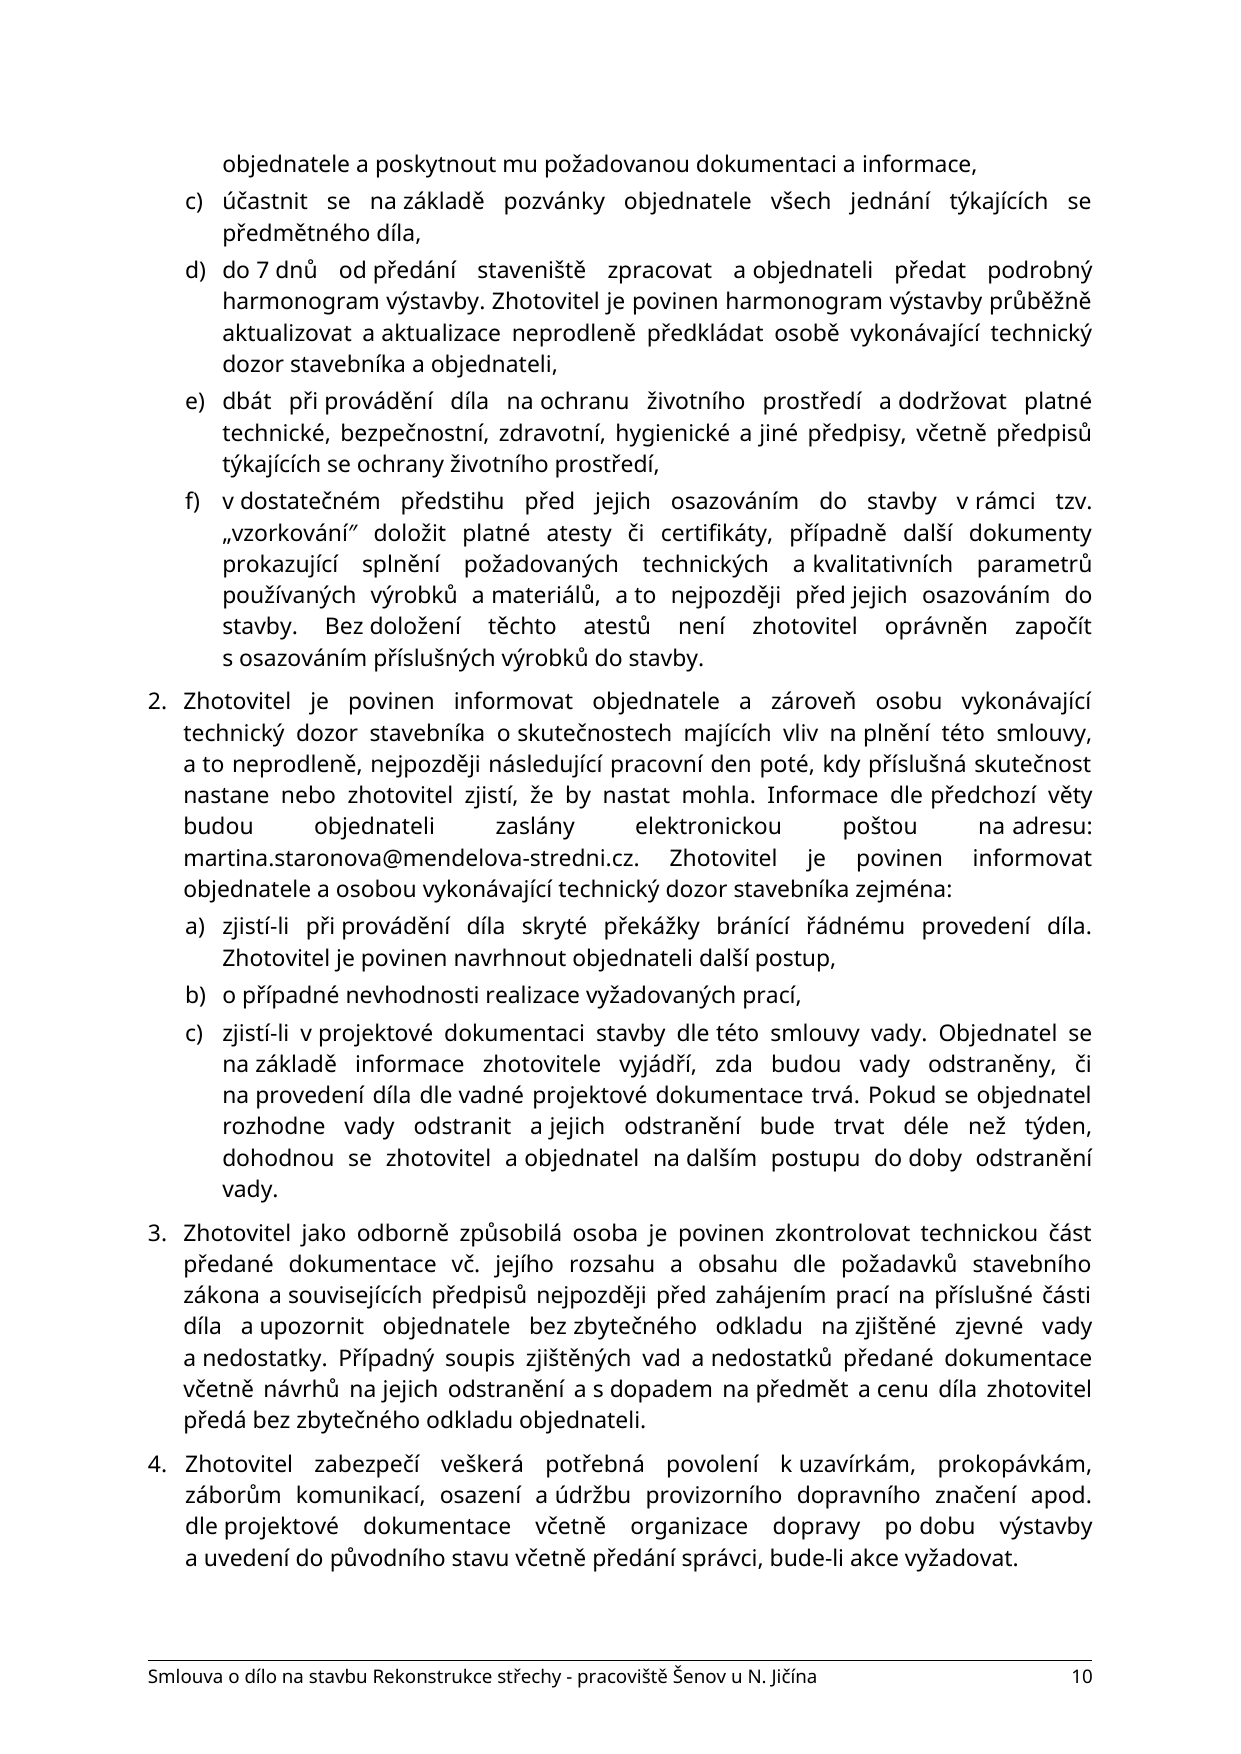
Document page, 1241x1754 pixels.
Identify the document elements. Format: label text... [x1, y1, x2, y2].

list Zhotovitel jako odborně způsobilá osoba je povinen zkontrolovat technickou část předané dokumentace vč. jejího rozsahu a obsahu dle požadavků stavebního zákona a souvisejících předpisů nejpozději před zahájením prací na příslušné části díla a upozornit objednatele bez zbytečného odkladu na zjištěné zjevné vady a nedostatky. Případný soupis zjištěných vad a nedostatků předané dokumentace včetně návrhů na jejich odstranění a s dopadem na předmět a cenu díla zhotovitel předá bez zbytečného odkladu objednateli. [148, 1216, 1092, 1435]
list zjistí-li při provádění díla skryté překážky bránící řádnému provedení díla. Zhotovitel je povinen navrhnout objednateli další postup, [185, 910, 1092, 973]
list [185, 148, 1092, 179]
list Zhotovitel je povinen informovat objednatele a zároveň osobu vykonávající technický dozor stavebníka o skutečnostech majících vliv na plnění této smlouvy, a to neprodleně, nejpozději následující pracovní den poté, kdy příslušná skutečnost nastane nebo zhotovitel zjistí, že by nastat mohla. Informace dle předchozí věty budou objednateli zaslány elektronickou poštou na adresu: martina.staronova@mendelova-stredni.cz. Zhotovitel je povinen informovat objednatele a osobou vykonávající technický dozor stavebníka zejména: [148, 685, 1092, 904]
list v dostatečném předstihu před jejich osazováním do stavby v rámci tzv. „vzorkování″ doložit platné atesty či certifikáty, případně další dokumenty prokazující splnění požadovaných technických a kvalitativních parametrů používaných výrobků a materiálů, a to nejpozději před jejich osazováním do stavby. Bez doložení těchto atestů není zhotovitel oprávněn započít s osazováním příslušných výrobků do stavby. [185, 485, 1092, 673]
list Zhotovitel zabezpečí veškerá potřebná povolení k uzavírkám, prokopávkám, záborům komunikací, osazení a údržbu provizorního dopravního značení apod. dle projektové dokumentace včetně organizace dopravy po dobu výstavby a uvedení do původního stavu včetně předání správci, bude-li akce vyžadovat. [148, 1448, 1092, 1573]
list dbát při provádění díla na ochranu životního prostředí a dodržovat platné technické, bezpečnostní, zdravotní, hygienické a jiné předpisy, včetně předpisů týkajících se ochrany životního prostředí, [185, 385, 1092, 479]
list zjistí-li v projektové dokumentaci stavby dle této smlouvy vady. Objednatel se na základě informace zhotovitele vyjádří, zda budou vady odstraněny, či na provedení díla dle vadné projektové dokumentace trvá. Pokud se objednatel rozhodne vady odstranit a jejich odstranění bude trvat déle než týden, dohodnou se zhotovitel a objednatel na dalším postupu do doby odstranění vady. [185, 1016, 1092, 1204]
list účastnit se na základě pozvánky objednatele všech jednání týkajících se předmětného díla, [185, 185, 1092, 248]
list o případné nevhodnosti realizace vyžadovaných prací, [185, 979, 1092, 1010]
list do 7 dnů od předání staveniště zpracovat a objednateli předat podrobný harmonogram výstavby. Zhotovitel je povinen harmonogram výstavby průběžně aktualizovat a aktualizace neprodleně předkládat osobě vykonávající technický dozor stavebníka a objednateli, [185, 254, 1092, 379]
